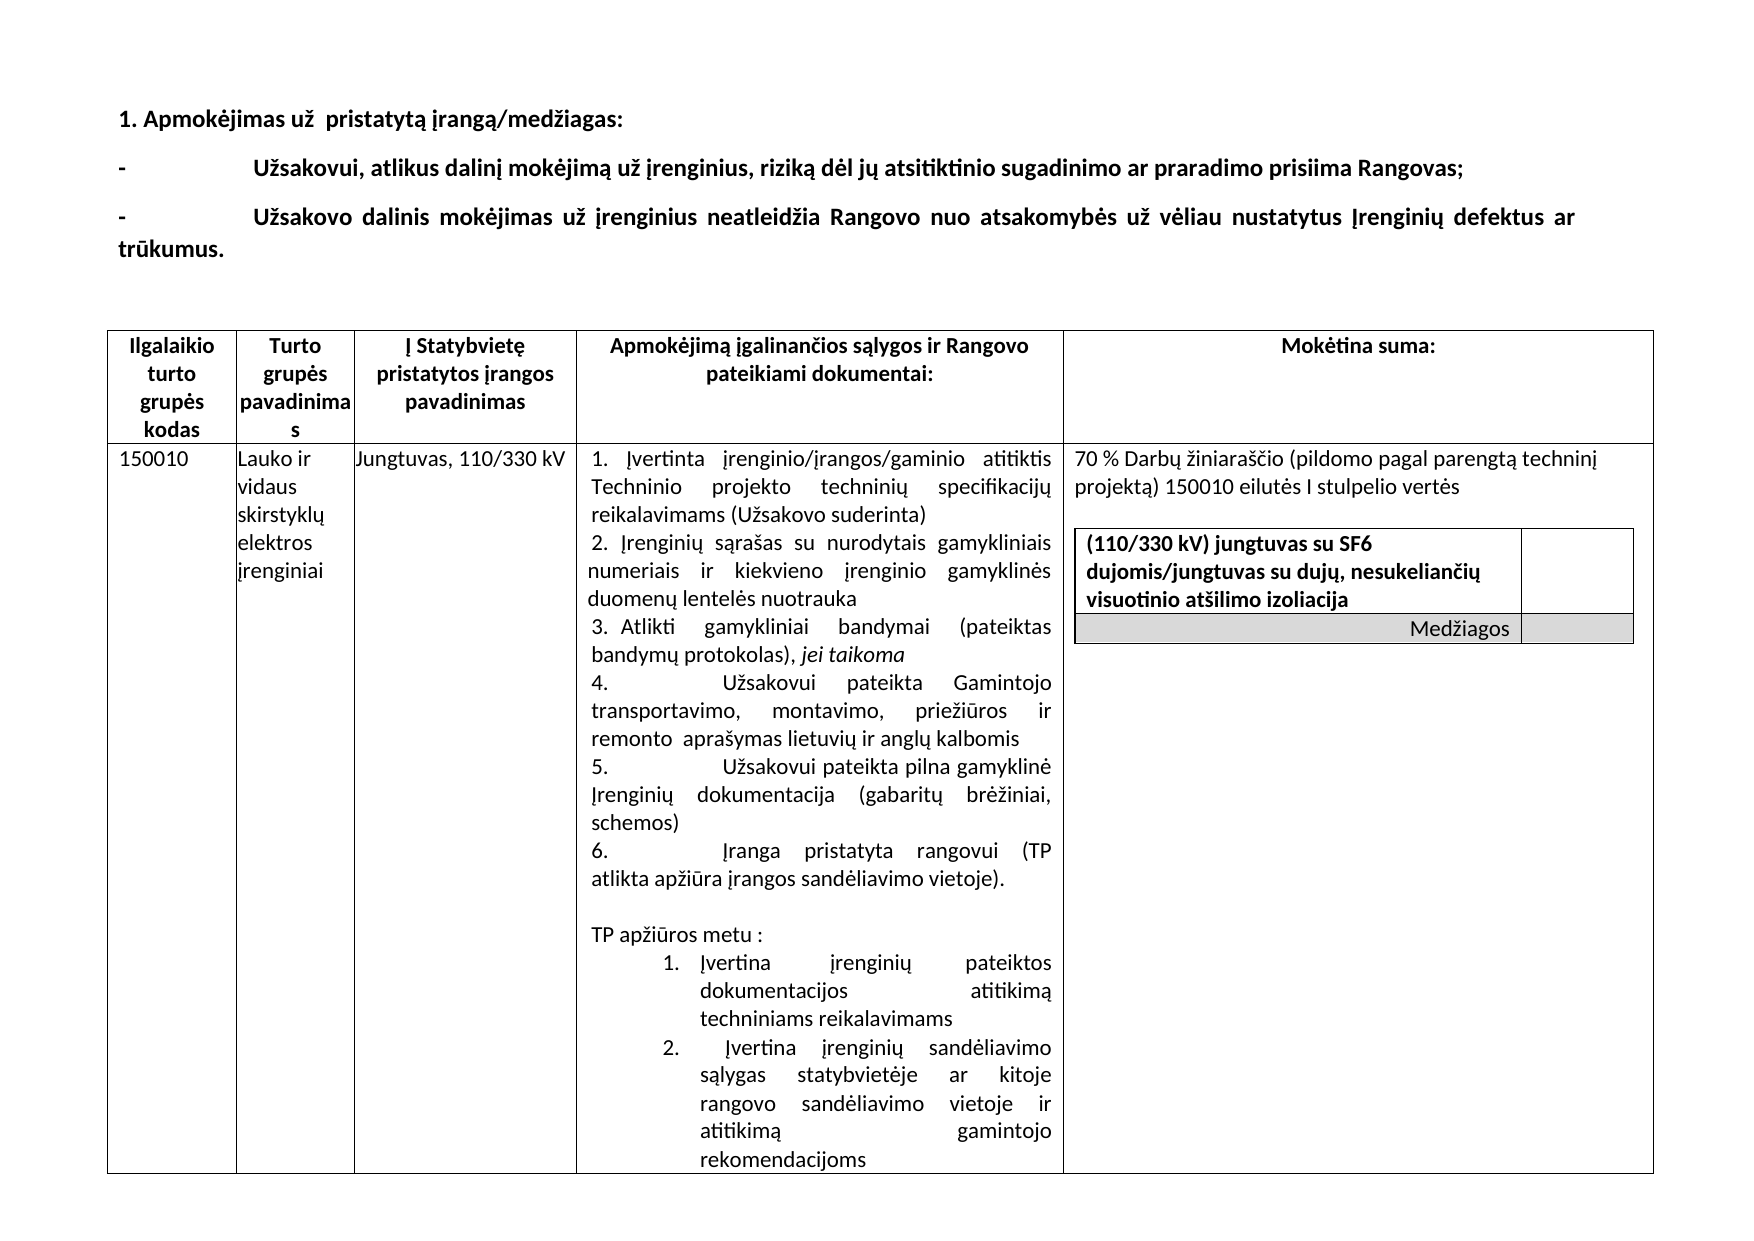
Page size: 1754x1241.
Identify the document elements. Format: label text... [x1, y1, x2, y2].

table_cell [355, 444, 576, 1173]
table_cell 150010 [108, 444, 236, 1173]
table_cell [237, 444, 354, 1173]
table_header Mokėtina suma: [1064, 331, 1653, 443]
text - Užsakovo dalinis mokėjimas už įrenginius neatleidžia Rangovo nuo atsakomybės už vėliau nustatytus Įrenginių defektus ar trūkumus. [118, 201, 1577, 263]
table_header Į Statybvietę pristatytos įrangos pavadinimas [355, 331, 576, 443]
text 1. Apmokėjimas už pristatytą įrangą/medžiagas: [118, 103, 1577, 134]
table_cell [1064, 444, 1653, 1173]
text - Užsakovui, atlikus dalinį mokėjimą už įrenginius, riziką dėl jų atsitiktinio sugadinimo ar praradimo prisiima Rangovas; [118, 152, 1577, 183]
table_header Apmokėjimą įgalinančios sąlygos ir Rangovo pateikiami dokumentai: [577, 331, 1063, 443]
table_header Ilgalaikio turto grupės kodas [108, 331, 236, 443]
table_header Turto grupės pavadinimas [237, 331, 354, 443]
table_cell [577, 444, 1063, 1173]
